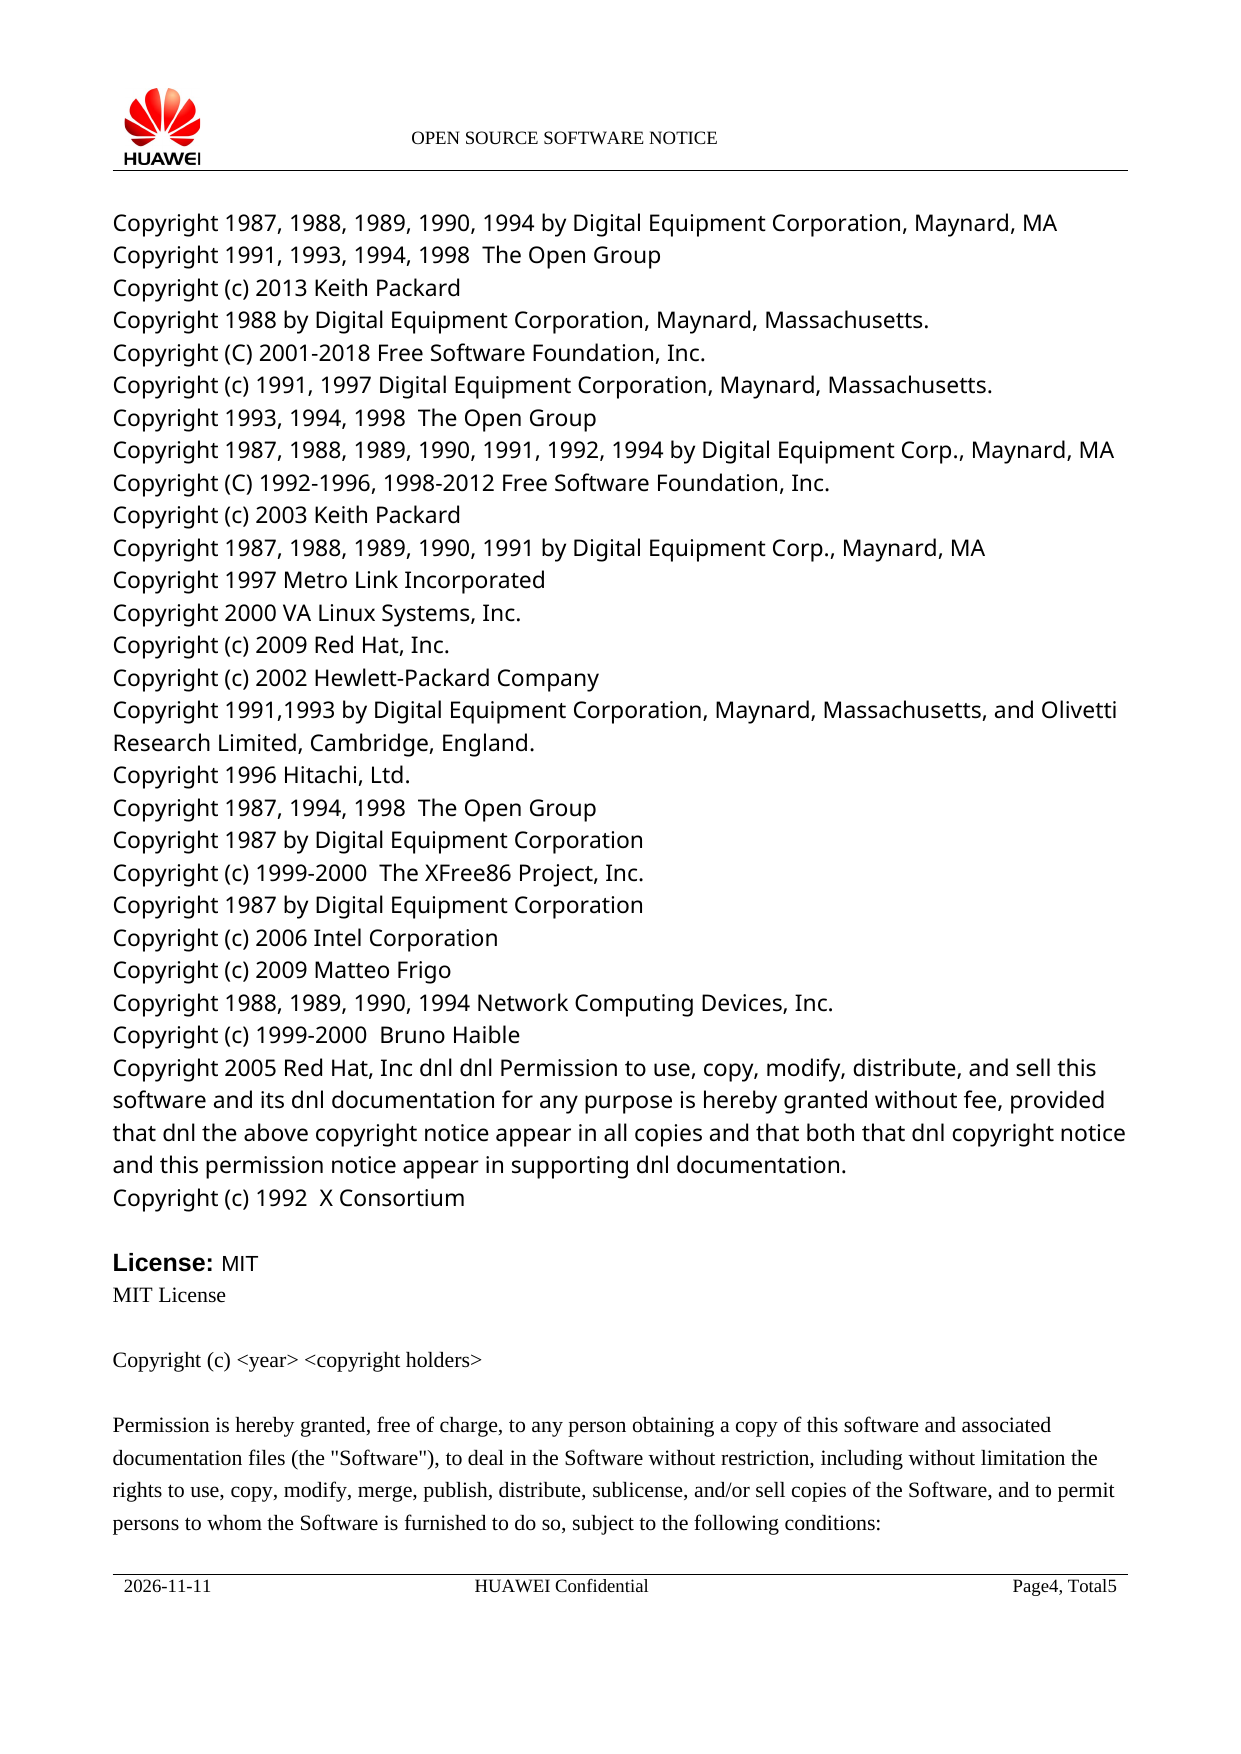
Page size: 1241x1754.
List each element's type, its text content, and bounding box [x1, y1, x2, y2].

text License: MIT [112, 1246, 1128, 1279]
picture [124, 88, 201, 165]
